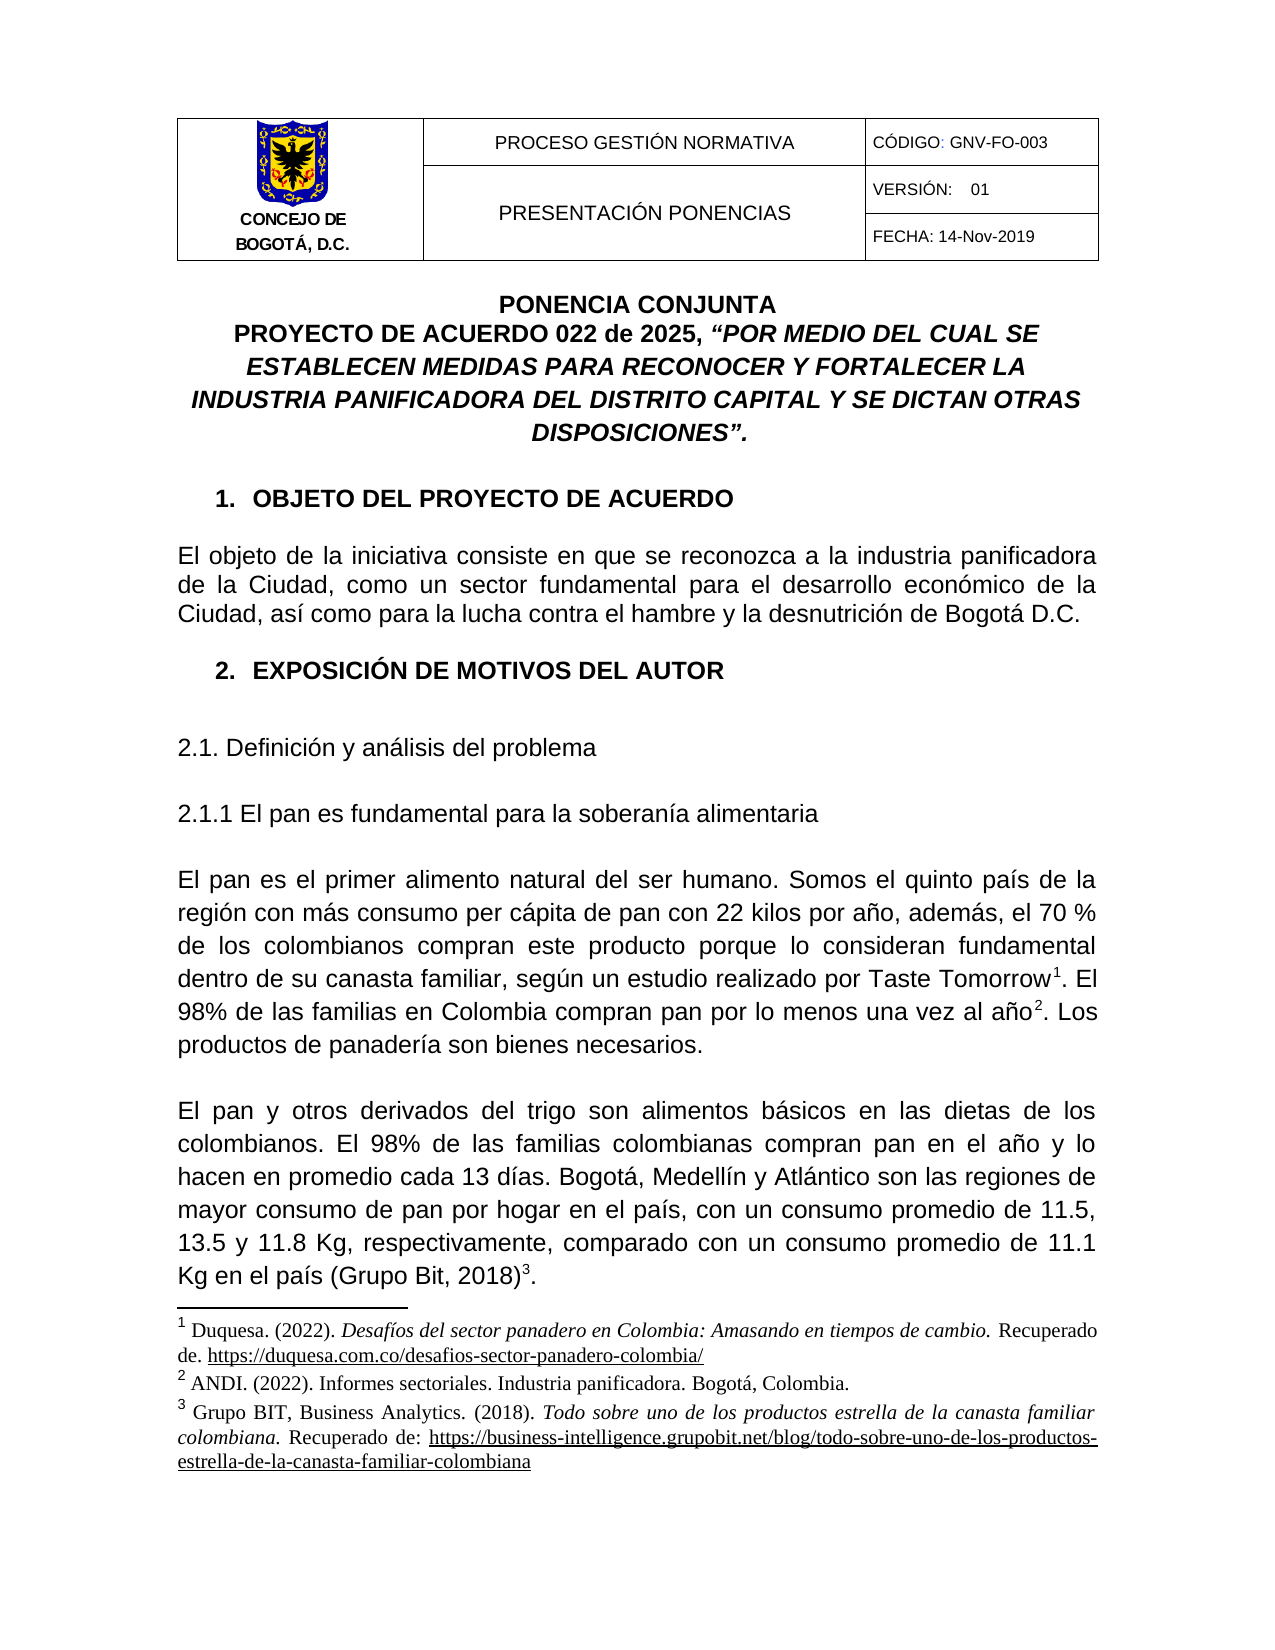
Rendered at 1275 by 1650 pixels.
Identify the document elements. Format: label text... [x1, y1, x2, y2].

list OBJETO DEL PROYECTO DE ACUERDO [215, 484, 1098, 512]
text PROYECTO DE ACUERDO 022 de 2025, “POR MEDIO DEL CUAL SE ESTABLECEN MEDIDAS PARA RECONOCER Y FORTALECER LA INDUSTRIA PANIFICADORA DEL DISTRITO CAPITAL Y SE DICTAN OTRAS [177, 318, 1098, 413]
text El pan y otros derivados del trigo son alimentos básicos en las dietas de los colombianos. El 98% de las familias colombianas compran pan en el año y lo hacen en promedio cada 13 días. Bogotá, Medellín y Atlántico son las regiones de mayor consumo de pan por hogar en el país, con un consumo promedio de 11.5, 13.5 y 11.8 Kg, respectivamente, comparado con un consumo promedio de 11.1 Kg en el país (Grupo Bit, 2018). [177, 1096, 1098, 1290]
text PONENCIA CONJUNTA [177, 290, 1098, 318]
list El objeto de la iniciativa consiste en que se reconozca a la industria panificadora de la Ciudad, como un sector fundamental para el desarrollo económico de la Ciudad, así como para la lucha contra el hambre y la desnutrición de Bogotá D.C. [177, 541, 1098, 627]
text El pan es el primer alimento natural del ser humano. Somos el quinto país de la región con más consumo per cápita de pan con 22 kilos por año, además, el 70 % de los colombianos compran este producto porque lo consideran fundamental dentro de su canasta familiar, según un estudio realizado por Taste Tomorrow. El 98% de las familias en Colombia compran pan por lo menos una vez al año. Los productos de panadería son bienes necesarios. [177, 865, 1098, 1058]
text 2.1.1 El pan es fundamental para la soberanía alimentaria [177, 799, 1098, 827]
text 2.1. Definición y análisis del problema [177, 733, 1098, 761]
list EXPOSICIÓN DE MOTIVOS DEL AUTOR [215, 656, 1098, 685]
text DISPOSICIONES”. [177, 418, 1098, 446]
